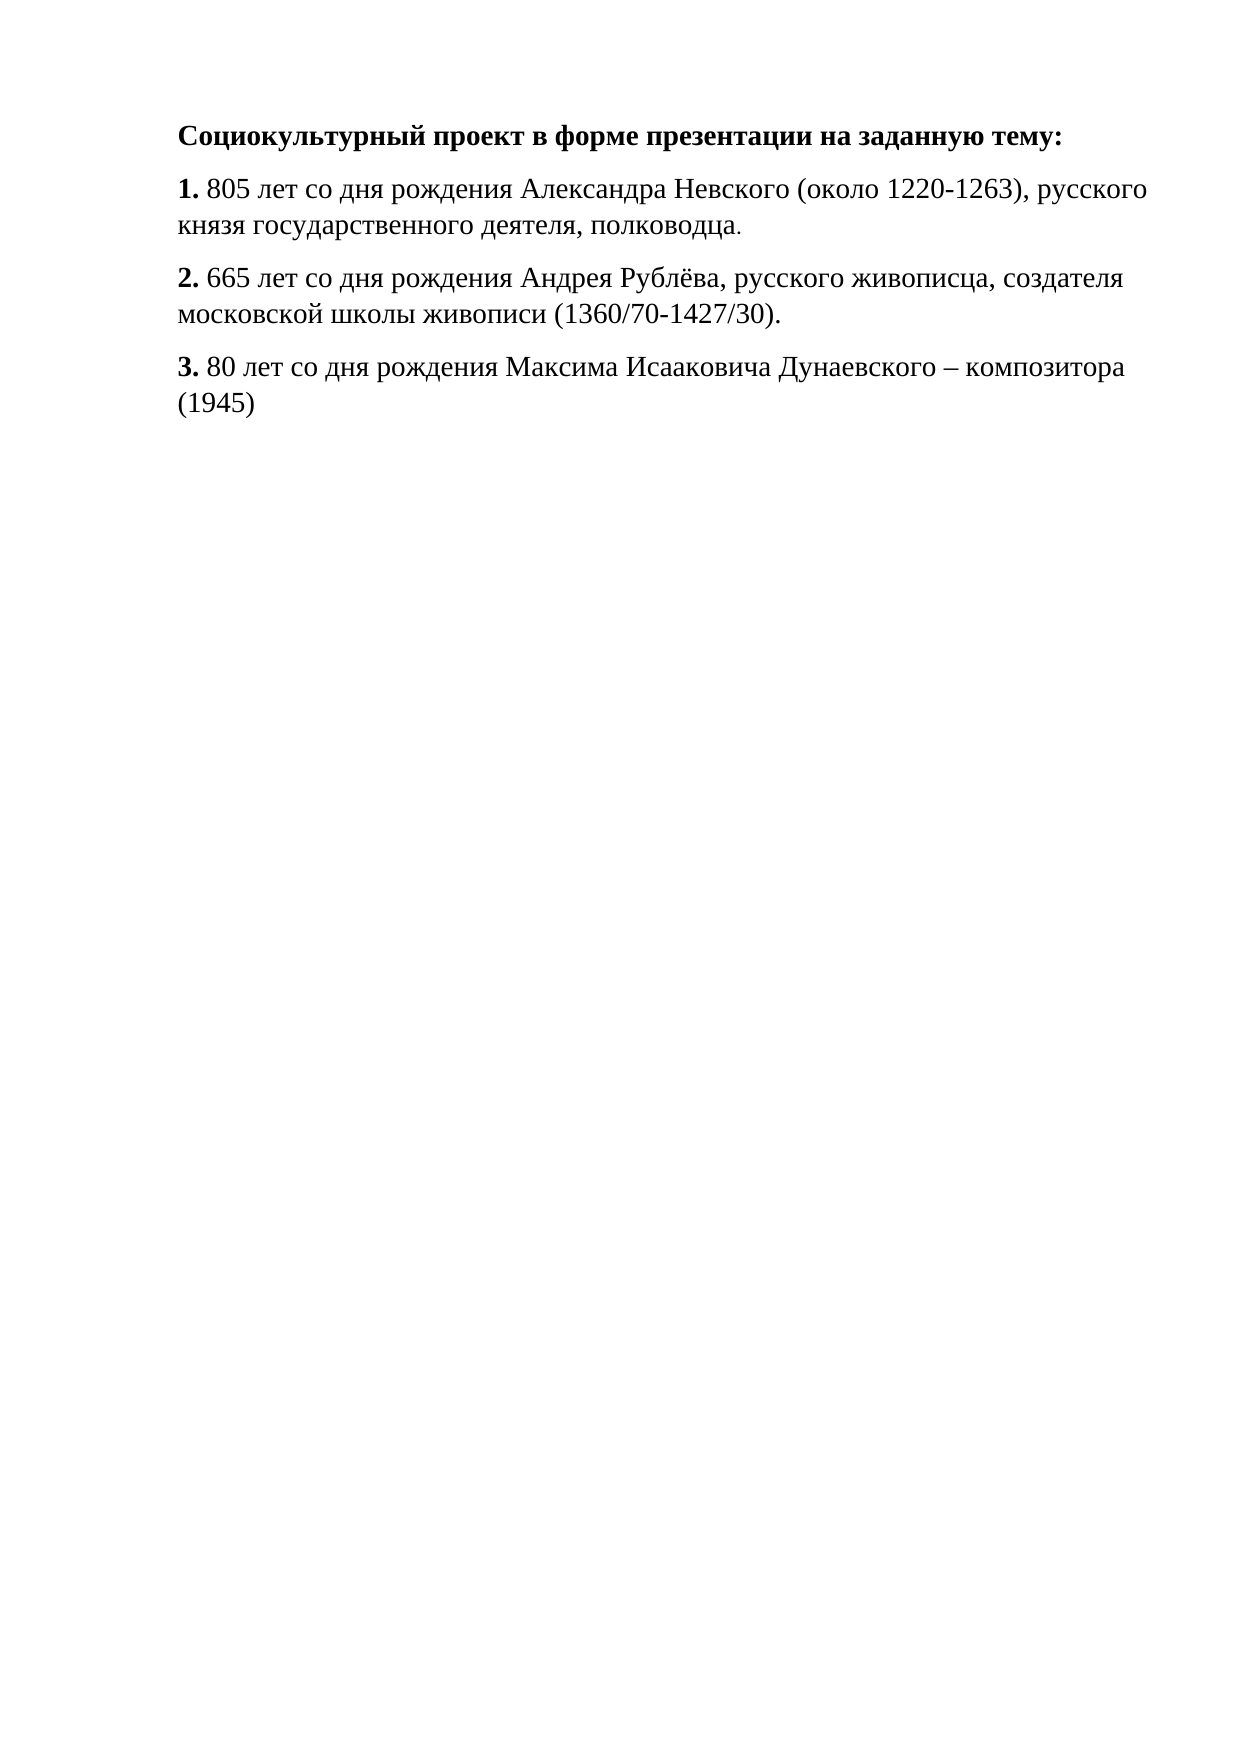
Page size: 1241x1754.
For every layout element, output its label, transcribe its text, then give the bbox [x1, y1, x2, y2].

text 1. 805 лет со дня рождения Александра Невского (около 1220-1263), русского князя государственного деятеля, полководца. [177, 171, 1152, 241]
text Социокультурный проект в форме презентации на заданную тему: [177, 118, 1152, 152]
text 2. 665 лет со дня рождения Андрея Рублёва, русского живописца, создателя московской школы живописи (1360/70-1427/30). [177, 260, 1152, 329]
text 3. 80 лет со дня рождения Максима Исааковича Дунаевского – композитора (1945) [177, 349, 1152, 418]
